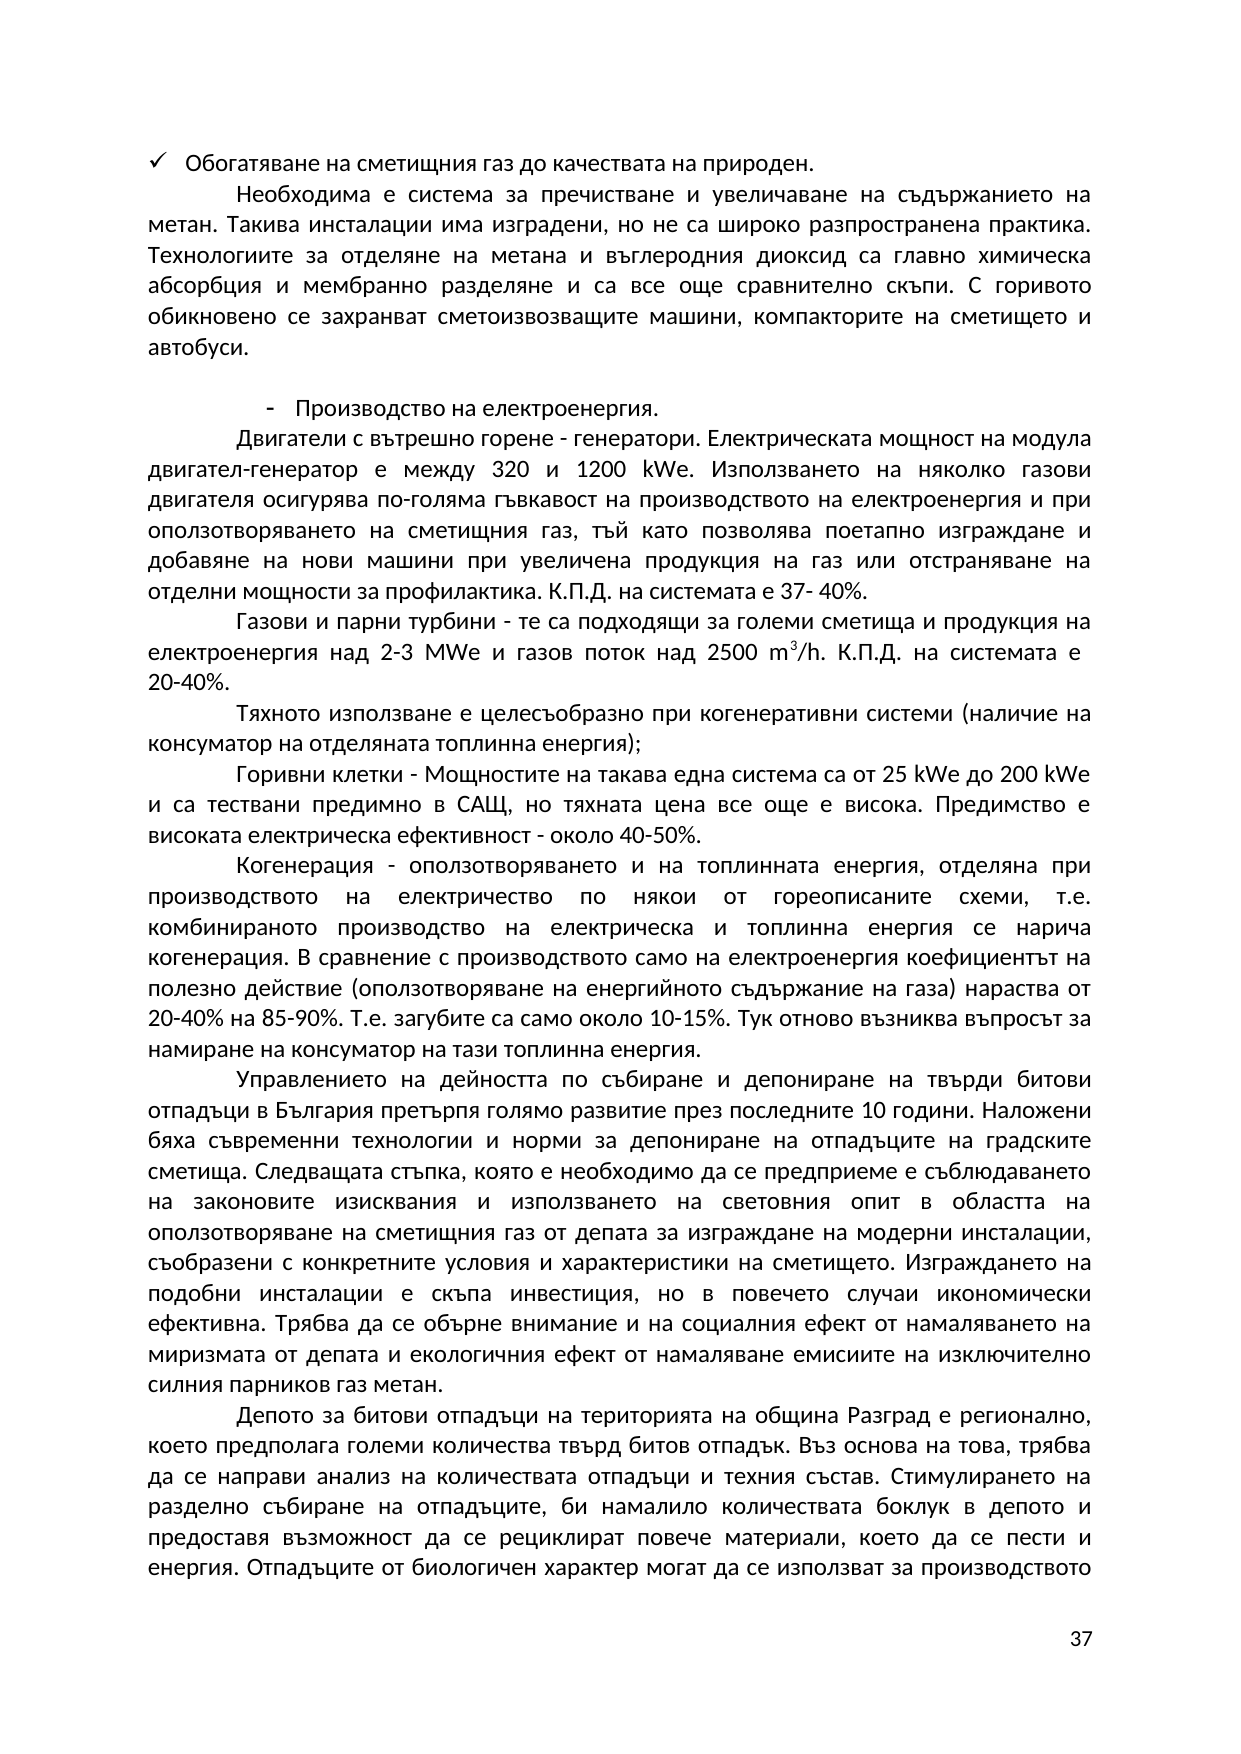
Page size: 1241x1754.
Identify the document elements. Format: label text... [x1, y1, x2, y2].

text Горивни клетки - Мощностите на такава една система са от 25 kWe до 200 kWe и са тествани предимно в САЩ, но тяхната цена все още е висока. Предимство е високата електрическа ефективност - около 40-50%. [148, 758, 1093, 849]
text Газови и парни турбини - те са подходящи за големи сметища и продукция на електроенергия над 2-3 МWe и газов поток над 2500 m3/h. К.П.Д. на системата е 20-40%. [148, 605, 1093, 697]
text Когенерация - оползотворяването и на топлинната енергия, отделяна при производството на електричество по някои от гореописаните схеми, т.е. комбинираното производство на електрическа и топлинна енергия се нарича когенерация. В сравнение с производството само на електроенергия коефициентът на полезно действие (оползотворяване на енергийното съдържание на газа) нараства от 20-40% на 85-90%. Т.е. загубите са само около 10-15%. Тук отново възниква въпросът за намиране на консуматор на тази топлинна енергия. [148, 849, 1093, 1063]
list Обогатяване на сметищния газ до качествата на природен. [148, 148, 1093, 178]
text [148, 1399, 1093, 1582]
text Тяхното използване е целесъобразно при когенеративни системи (наличие на консуматор на отделяната топлинна енергия); [148, 697, 1093, 758]
list Производство на електроенергия. [148, 392, 1093, 422]
text Необходима е система за пречистване и увеличаване на съдържанието на метан. Такива инсталации има изградени, но не са широко разпространена практика. Технологиите за отделяне на метана и въглеродния диоксид са главно химическа абсорбция и мембранно разделяне и са все още сравнително скъпи. С горивото обикновено се захранват сметоизвозващите машини, компакторите на сметището и автобуси. [148, 178, 1093, 361]
text Двигатели с вътрешно горене - генератори. Електрическата мощност на модула двигател-генератор е между 320 и 1200 kWe. Използването на няколко газови двигателя осигурява по-голяма гъвкавост на производството на електроенергия и при оползотворяването на сметищния газ, тъй като позволява поетапно изграждане и добавяне на нови машини при увеличена продукция на газ или отстраняване на отделни мощности за профилактика. К.П.Д. на системата е 37- 40%. [148, 422, 1093, 605]
text Управлението на дейността по събиране и депониране на твърди битови отпадъци в България претърпя голямо развитие през последните 10 години. Наложени бяха съвременни технологии и норми за депониране на отпадъците на градските сметища. Следващата стъпка, която е необходимо да се предприеме е съблюдаването на законовите изисквания и използването на световния опит в областта на оползотворяване на сметищния газ от депата за изграждане на модерни инсталации, съобразени с конкретните условия и характеристики на сметището. Изграждането на подобни инсталации е скъпа инвестиция, но в повечето случаи икономически ефективна. Трябва да се обърне внимание и на социалния ефект от намаляването на миризмата от депата и екологичния ефект от намаляване емисиите на изключително силния парников газ метан. [148, 1063, 1093, 1399]
